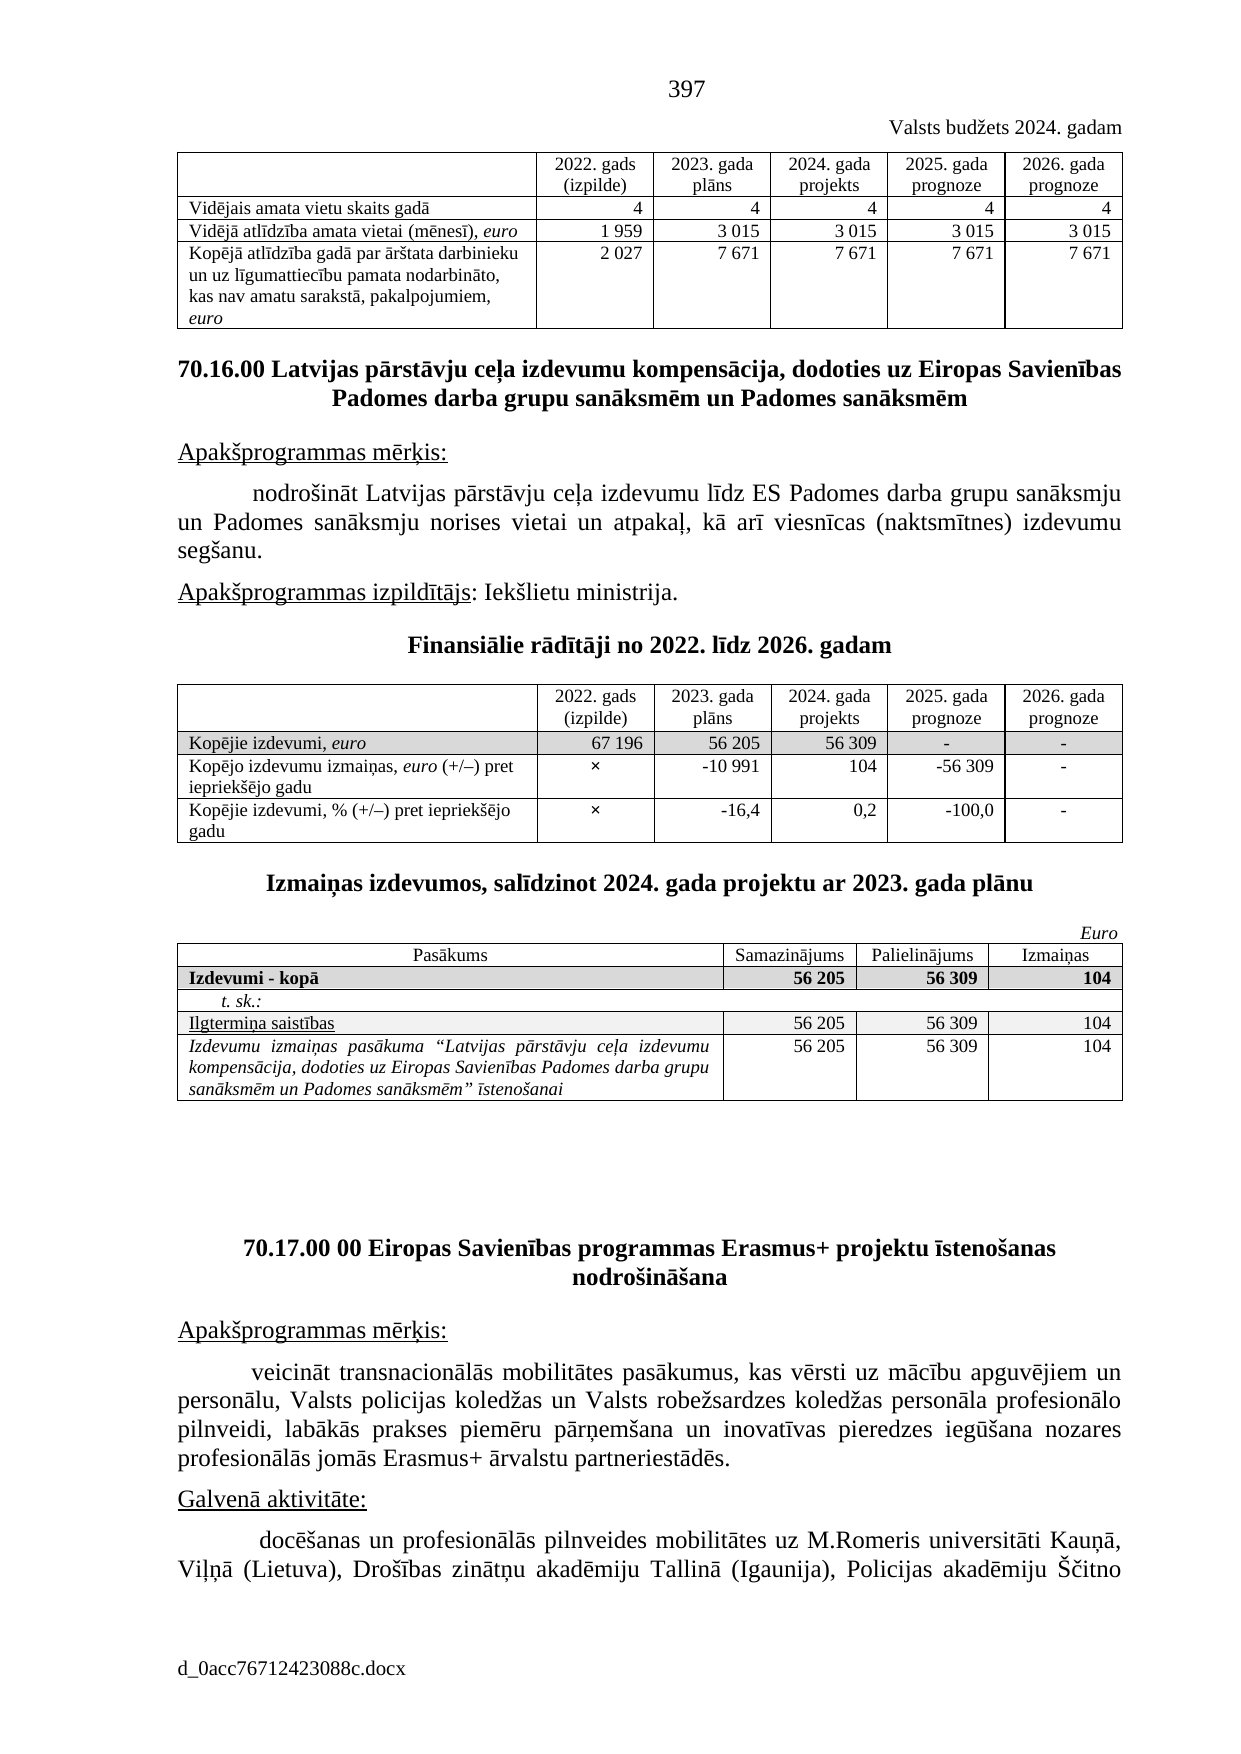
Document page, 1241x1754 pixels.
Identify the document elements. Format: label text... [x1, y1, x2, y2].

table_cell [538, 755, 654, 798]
text Euro [1002, 922, 1122, 943]
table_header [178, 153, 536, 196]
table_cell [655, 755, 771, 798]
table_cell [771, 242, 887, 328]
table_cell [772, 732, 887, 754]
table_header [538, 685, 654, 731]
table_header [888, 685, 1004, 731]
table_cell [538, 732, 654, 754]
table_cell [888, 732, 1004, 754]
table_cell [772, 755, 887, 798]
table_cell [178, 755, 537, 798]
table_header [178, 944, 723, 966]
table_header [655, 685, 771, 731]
text Apakšprogrammas izpildītājs: Iekšlietu ministrija. [177, 577, 1122, 606]
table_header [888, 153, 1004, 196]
text Galvenā aktivitāte: [177, 1484, 1122, 1513]
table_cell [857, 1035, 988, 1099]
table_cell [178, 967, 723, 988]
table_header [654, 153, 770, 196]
text veicināt transnacionālās mobilitātes pasākumus, kas vērsti uz mācību apguvējiem un personālu, Valsts policijas koledžas un Valsts robežsardzes koledžas personāla profesionālo pilnveidi, labākās prakses piemēru pārņemšana un inovatīvas pieredzes iegūšana nozares profesionālās jomās Erasmus+ ārvalstu partneriestādēs. [177, 1357, 1122, 1472]
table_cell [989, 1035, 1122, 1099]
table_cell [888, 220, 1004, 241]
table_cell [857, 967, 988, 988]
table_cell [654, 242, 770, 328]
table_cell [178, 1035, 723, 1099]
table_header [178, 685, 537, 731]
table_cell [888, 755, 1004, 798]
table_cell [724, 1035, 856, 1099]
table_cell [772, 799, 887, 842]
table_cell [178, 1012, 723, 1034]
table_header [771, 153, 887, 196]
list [177, 1526, 1122, 1583]
text Apakšprogrammas mērķis: [177, 437, 1122, 466]
text Apakšprogrammas mērķis: [177, 1316, 1122, 1344]
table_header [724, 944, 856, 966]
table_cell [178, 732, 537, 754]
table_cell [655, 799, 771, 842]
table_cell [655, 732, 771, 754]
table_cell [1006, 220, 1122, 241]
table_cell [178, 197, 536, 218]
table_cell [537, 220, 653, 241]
text 70.16.00 Latvijas pārstāvju ceļa izdevumu kompensācija, dodoties uz Eiropas Savienības Padomes darba grupu sanāksmēm un Padomes sanāksmēm [177, 354, 1122, 412]
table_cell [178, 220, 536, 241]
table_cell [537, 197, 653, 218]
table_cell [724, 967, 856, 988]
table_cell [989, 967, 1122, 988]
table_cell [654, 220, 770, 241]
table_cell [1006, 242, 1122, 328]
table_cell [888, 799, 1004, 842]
text Izmaiņas izdevumos, salīdzinot 2024. gada projektu ar 2023. gada plānu [177, 868, 1122, 897]
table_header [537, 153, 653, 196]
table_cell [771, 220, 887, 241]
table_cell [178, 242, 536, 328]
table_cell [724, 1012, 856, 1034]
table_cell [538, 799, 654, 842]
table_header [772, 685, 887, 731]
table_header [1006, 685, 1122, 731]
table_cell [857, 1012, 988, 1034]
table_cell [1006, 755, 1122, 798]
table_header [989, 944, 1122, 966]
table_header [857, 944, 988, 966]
text 70.17.00 00 Eiropas Savienības programmas Erasmus+ projektu īstenošanas nodrošināšana [177, 1233, 1122, 1291]
text Finansiālie rādītāji no 2022. līdz 2026. gadam [177, 631, 1122, 659]
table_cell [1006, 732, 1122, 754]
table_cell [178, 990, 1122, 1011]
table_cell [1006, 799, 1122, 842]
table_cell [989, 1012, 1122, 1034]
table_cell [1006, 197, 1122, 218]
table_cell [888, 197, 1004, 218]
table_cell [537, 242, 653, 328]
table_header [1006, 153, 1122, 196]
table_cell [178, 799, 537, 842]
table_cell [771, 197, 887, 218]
text nodrošināt Latvijas pārstāvju ceļa izdevumu līdz ES Padomes darba grupu sanāksmju un Padomes sanāksmju norises vietai un atpakaļ, kā arī viesnīcas (naktsmītnes) izdevumu segšanu. [177, 478, 1122, 564]
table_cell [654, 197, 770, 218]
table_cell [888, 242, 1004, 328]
